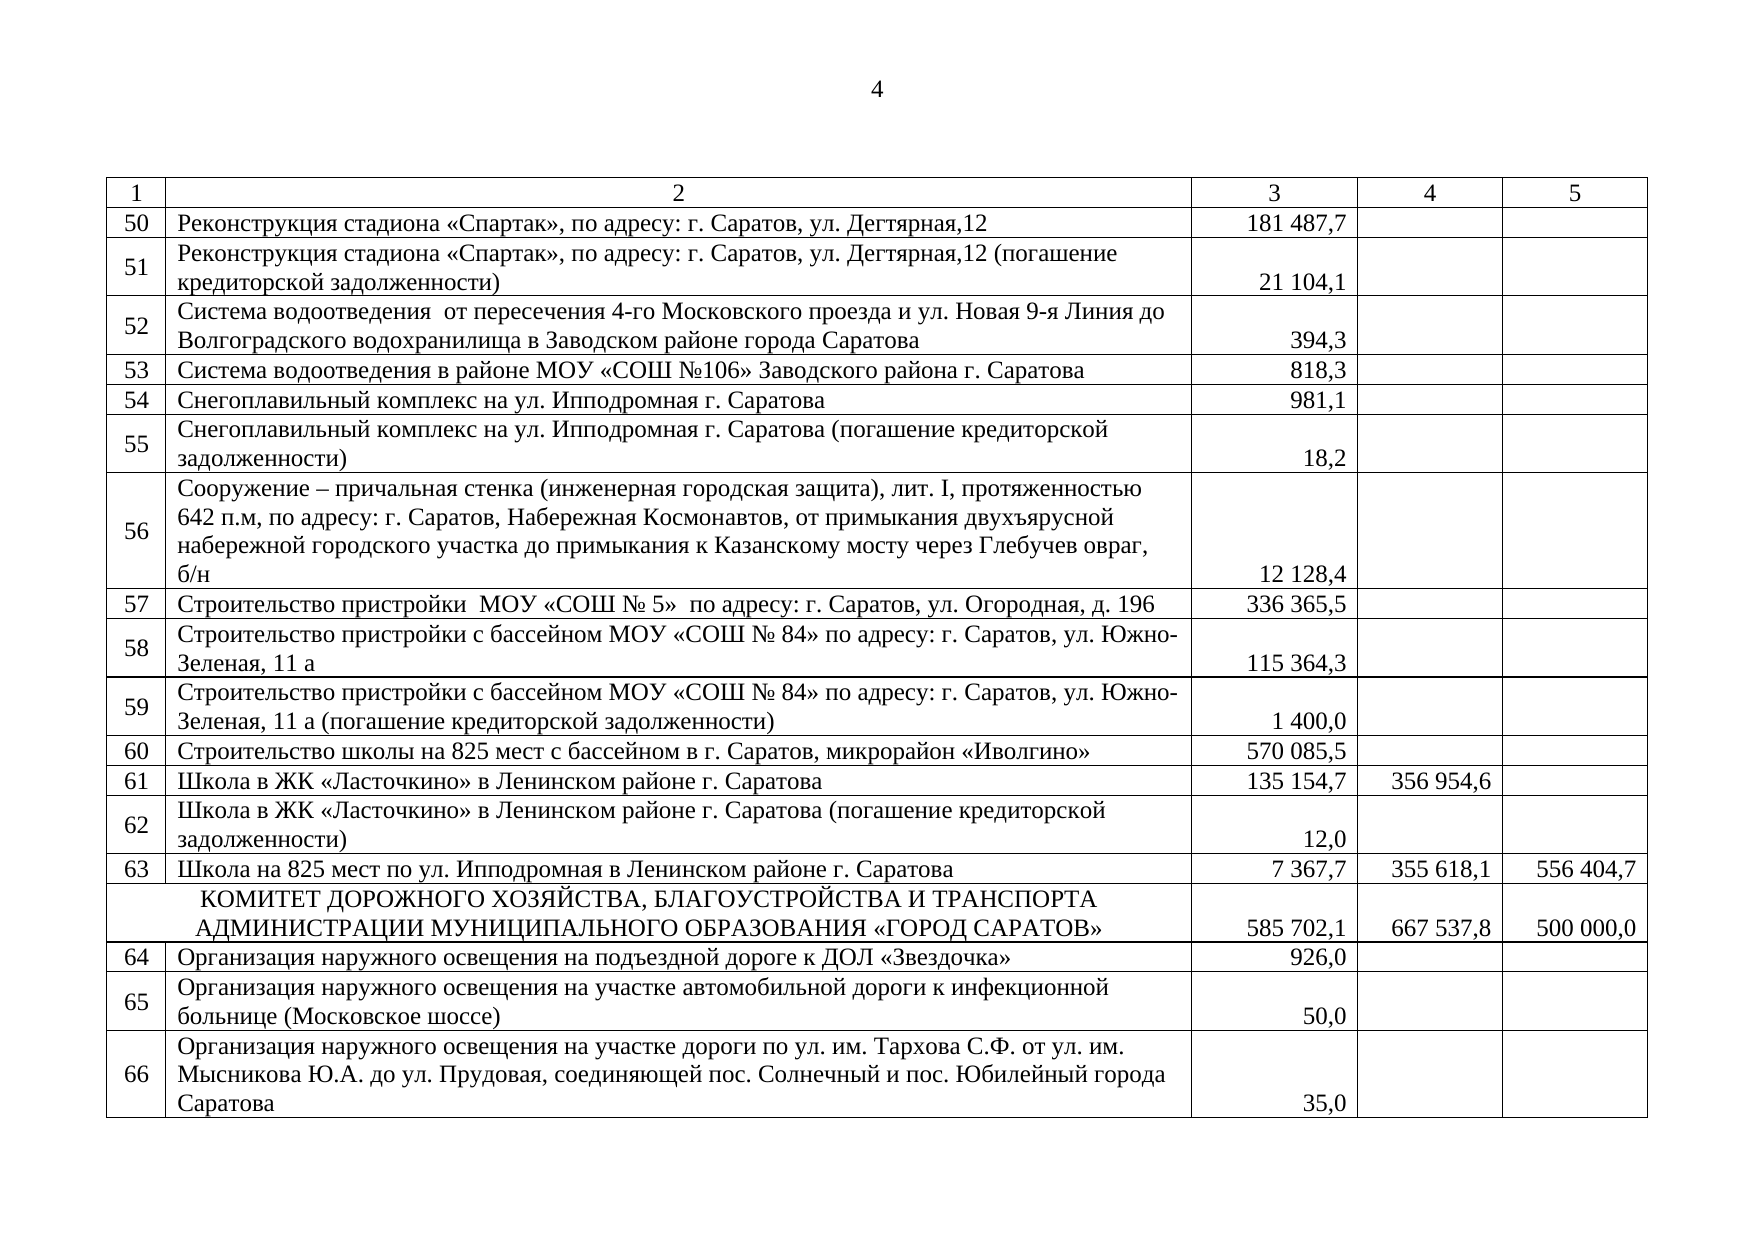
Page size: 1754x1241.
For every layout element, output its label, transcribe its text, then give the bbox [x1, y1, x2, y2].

table_header 1 [107, 178, 165, 207]
table_cell [1503, 415, 1647, 472]
table_cell 336 365,5 [1192, 589, 1357, 618]
table_cell Система водоотведения от пересечения 4-го Московского проезда и ул. Новая 9-я Линия до Волгоградского водохранилища в Заводском районе города Саратова [166, 296, 1191, 354]
table_cell Строительство школы на 825 мест с бассейном в г. Саратов, микрорайон «Иволгино» [166, 736, 1191, 765]
table_header 5 [1503, 178, 1647, 207]
table_header 2 [166, 178, 1191, 207]
table_cell 135 154,7 [1192, 766, 1357, 794]
table_cell 58 [107, 619, 165, 676]
table_cell 12,0 [1192, 796, 1357, 853]
table_cell Организация наружного освещения на участке дороги по ул. им. Тархова С.Ф. от ул. им. Мысникова Ю.А. до ул. Прудовая, соединяющей пос. Солнечный и пос. Юбилейный города Саратова [166, 1031, 1191, 1117]
table_cell [1358, 355, 1502, 384]
table_cell [1358, 678, 1502, 735]
table_header 3 [1192, 178, 1357, 207]
table_cell [1358, 415, 1502, 472]
table_cell 570 085,5 [1192, 736, 1357, 765]
table_cell [1503, 208, 1647, 237]
table_cell [1503, 355, 1647, 384]
table_cell 65 [107, 972, 165, 1030]
table_cell 394,3 [1192, 296, 1357, 354]
table_cell [1358, 385, 1502, 413]
table_cell Реконструкция стадиона «Спартак», по адресу: г. Саратов, ул. Дегтярная,12 (погашение кредиторской задолженности) [166, 238, 1191, 295]
table_cell 355 618,1 [1358, 854, 1502, 883]
table_cell 12 128,4 [1192, 473, 1357, 588]
table_cell [1503, 385, 1647, 413]
table_cell 356 954,6 [1358, 766, 1502, 794]
table_cell 500 000,0 [1503, 884, 1647, 941]
table_cell 667 537,8 [1358, 884, 1502, 941]
table_cell [1358, 238, 1502, 295]
table_cell [1358, 296, 1502, 354]
table_cell [1358, 208, 1502, 237]
table_cell 64 [107, 943, 165, 971]
table_cell 585 702,1 [1192, 884, 1357, 941]
table_cell 62 [107, 796, 165, 853]
table_cell 61 [107, 766, 165, 794]
table_cell 60 [107, 736, 165, 765]
table_cell Школа в ЖК «Ласточкино» в Ленинском районе г. Саратова (погашение кредиторской задолженности) [166, 796, 1191, 853]
table_cell 66 [107, 1031, 165, 1117]
table_cell [1358, 473, 1502, 588]
table_cell [1503, 736, 1647, 765]
table_cell Организация наружного освещения на участке автомобильной дороги к инфекционной больнице (Московское шоссе) [166, 972, 1191, 1030]
table_cell 818,3 [1192, 355, 1357, 384]
table_cell Снегоплавильный комплекс на ул. Ипподромная г. Саратова [166, 385, 1191, 413]
table_cell [1358, 972, 1502, 1030]
table_cell [1503, 972, 1647, 1030]
table_cell 981,1 [1192, 385, 1357, 413]
table_cell 51 [107, 238, 165, 295]
table_cell Школа на 825 мест по ул. Ипподромная в Ленинском районе г. Саратова [166, 854, 1191, 883]
table_cell Сооружение – причальная стенка (инженерная городская защита), лит. I, протяженностью 642 п.м, по адресу: г. Саратов, Набережная Космонавтов, от примыкания двухъярусной набережной городского участка до примыкания к Казанскому мосту через Глебучев овраг, б/н [166, 473, 1191, 588]
table_cell 50 [107, 208, 165, 237]
table_cell 18,2 [1192, 415, 1357, 472]
table_cell [1503, 766, 1647, 794]
table_cell 1 400,0 [1192, 678, 1357, 735]
table_cell [1503, 796, 1647, 853]
table_cell Строительство пристройки с бассейном МОУ «СОШ № 84» по адресу: г. Саратов, ул. Южно-Зеленая, 11 а [166, 619, 1191, 676]
table_cell [1503, 678, 1647, 735]
table_cell 35,0 [1192, 1031, 1357, 1117]
table_cell Строительство пристройки МОУ «СОШ № 5» по адресу: г. Саратов, ул. Огородная, д. 196 [166, 589, 1191, 618]
table_header 4 [1358, 178, 1502, 207]
table_cell 50,0 [1192, 972, 1357, 1030]
table_cell Строительство пристройки с бассейном МОУ «СОШ № 84» по адресу: г. Саратов, ул. Южно-Зеленая, 11 а (погашение кредиторской задолженности) [166, 678, 1191, 735]
table_cell [1503, 943, 1647, 971]
table_cell 55 [107, 415, 165, 472]
table_cell [1503, 296, 1647, 354]
table_cell 181 487,7 [1192, 208, 1357, 237]
table_cell 56 [107, 473, 165, 588]
table_cell 7 367,7 [1192, 854, 1357, 883]
table_cell 115 364,3 [1192, 619, 1357, 676]
table_cell Реконструкция стадиона «Спартак», по адресу: г. Саратов, ул. Дегтярная,12 [166, 208, 1191, 237]
table_cell Снегоплавильный комплекс на ул. Ипподромная г. Саратова (погашение кредиторской задолженности) [166, 415, 1191, 472]
table_cell [1503, 589, 1647, 618]
table_cell Организация наружного освещения на подъездной дороге к ДОЛ «Звездочка» [166, 943, 1191, 971]
table_cell Школа в ЖК «Ласточкино» в Ленинском районе г. Саратова [166, 766, 1191, 794]
table_cell 21 104,1 [1192, 238, 1357, 295]
table_cell 926,0 [1192, 943, 1357, 971]
table_cell 57 [107, 589, 165, 618]
table_cell [1503, 238, 1647, 295]
table_cell [1358, 736, 1502, 765]
table_cell [1358, 1031, 1502, 1117]
table_cell [1358, 796, 1502, 853]
table_cell [1358, 619, 1502, 676]
table_cell [1503, 473, 1647, 588]
table_cell 54 [107, 385, 165, 413]
table_cell 52 [107, 296, 165, 354]
table_cell 53 [107, 355, 165, 384]
table_cell КОМИТЕТ ДОРОЖНОГО ХОЗЯЙСТВА, БЛАГОУСТРОЙСТВА И ТРАНСПОРТА АДМИНИСТРАЦИИ МУНИЦИПАЛЬНОГО ОБРАЗОВАНИЯ «ГОРОД САРАТОВ» [107, 884, 1191, 941]
table_cell 63 [107, 854, 165, 883]
table_cell 59 [107, 678, 165, 735]
table_cell Система водоотведения в районе МОУ «СОШ №106» Заводского района г. Саратова [166, 355, 1191, 384]
table_cell [1503, 1031, 1647, 1117]
table_cell [1503, 619, 1647, 676]
table_cell 556 404,7 [1503, 854, 1647, 883]
table_cell [1358, 943, 1502, 971]
table_cell [1358, 589, 1502, 618]
